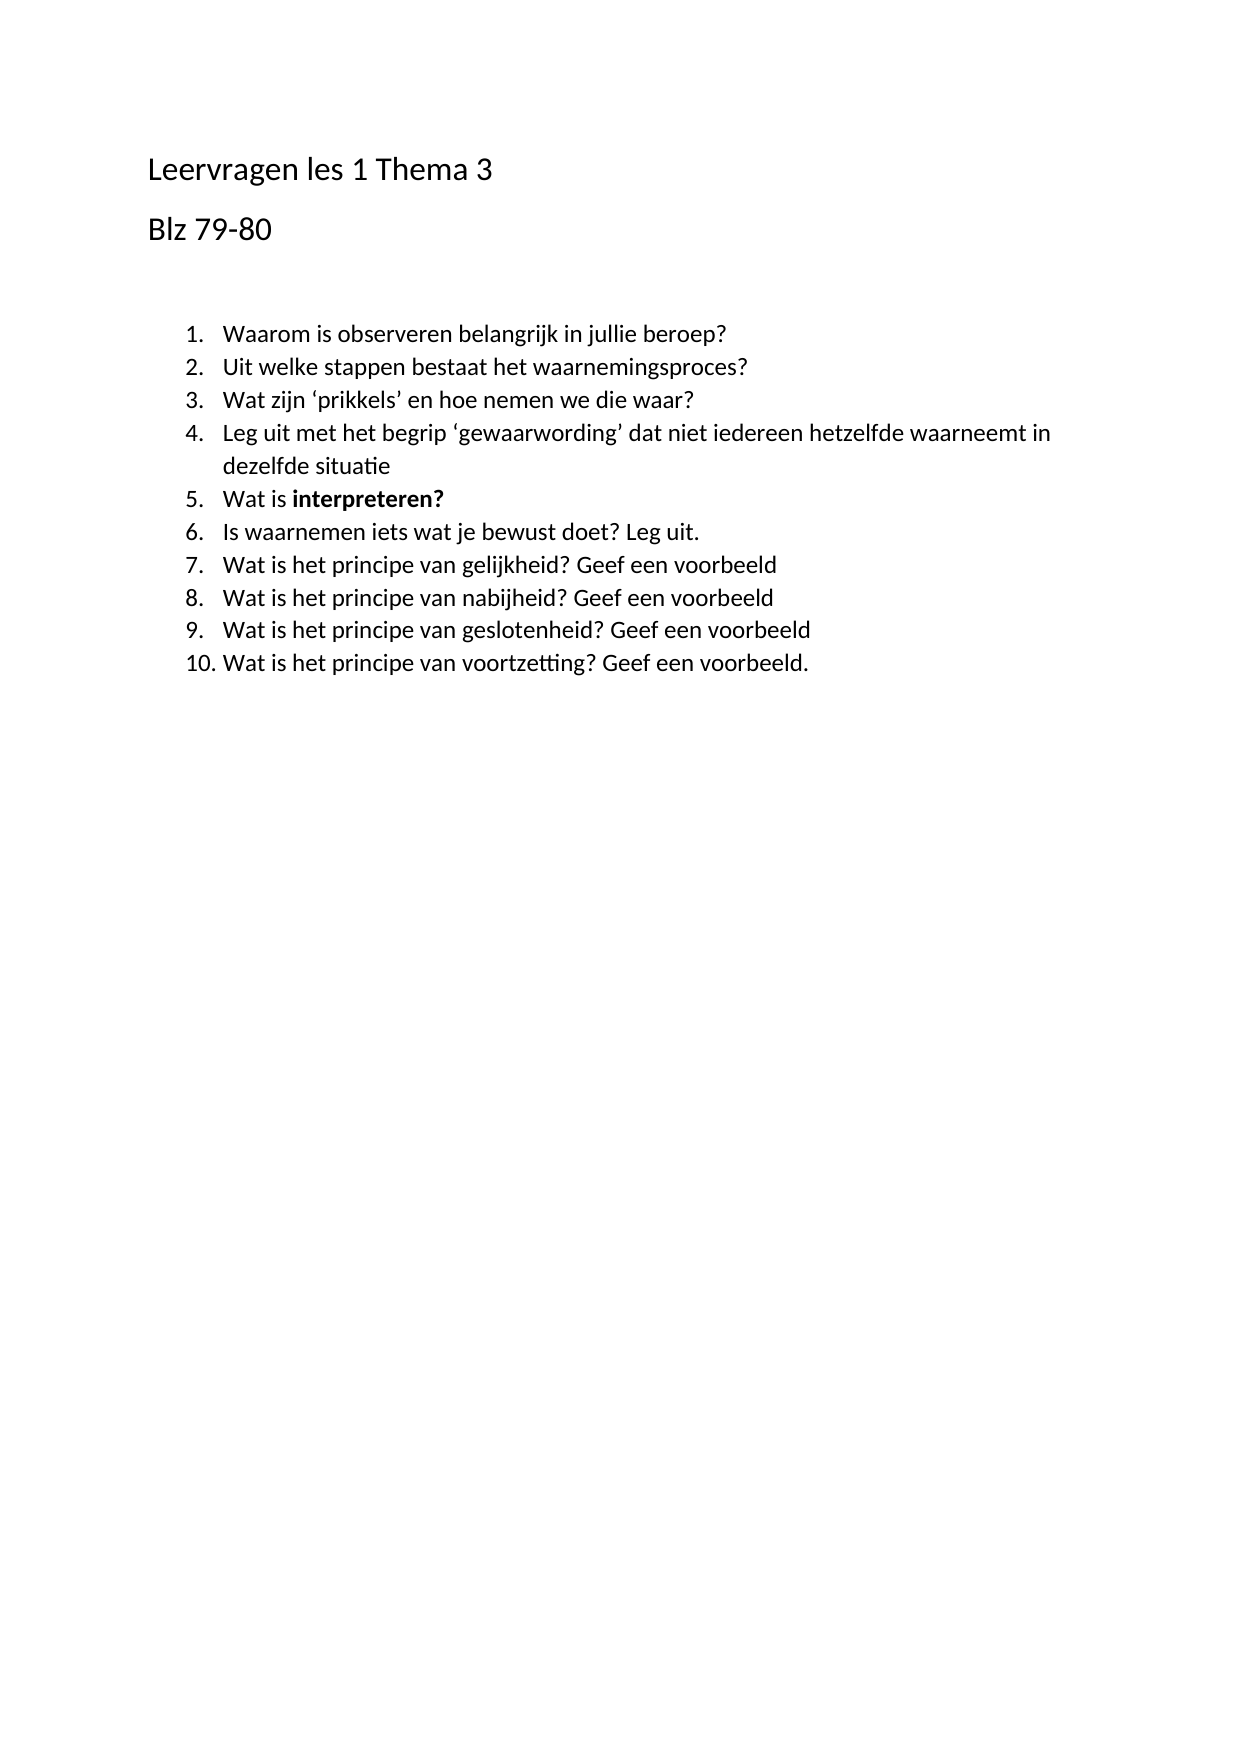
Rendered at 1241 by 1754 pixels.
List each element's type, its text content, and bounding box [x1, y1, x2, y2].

list Wat is het principe van voortzetting? Geef een voorbeeld. [185, 648, 1093, 678]
list Uit welke stappen bestaat het waarnemingsproces? [185, 351, 1093, 382]
list Wat is het principe van geslotenheid? Geef een voorbeeld [185, 615, 1093, 645]
text Leervragen les 1 Thema 3 [148, 148, 1093, 188]
list Wat is interpreteren? [185, 483, 1093, 513]
list Waarom is observeren belangrijk in jullie beroep? [185, 318, 1093, 349]
list Is waarnemen iets wat je bewust doet? Leg uit. [185, 516, 1093, 546]
list Leg uit met het begrip ‘gewaarwording’ dat niet iedereen hetzelfde waarneemt in dezelfde situatie [185, 417, 1093, 481]
list Wat zijn ‘prikkels’ en hoe nemen we die waar? [185, 384, 1093, 415]
list Wat is het principe van gelijkheid? Geef een voorbeeld [185, 549, 1093, 579]
list Wat is het principe van nabijheid? Geef een voorbeeld [185, 582, 1093, 612]
text Blz 79-80 [148, 208, 1093, 249]
